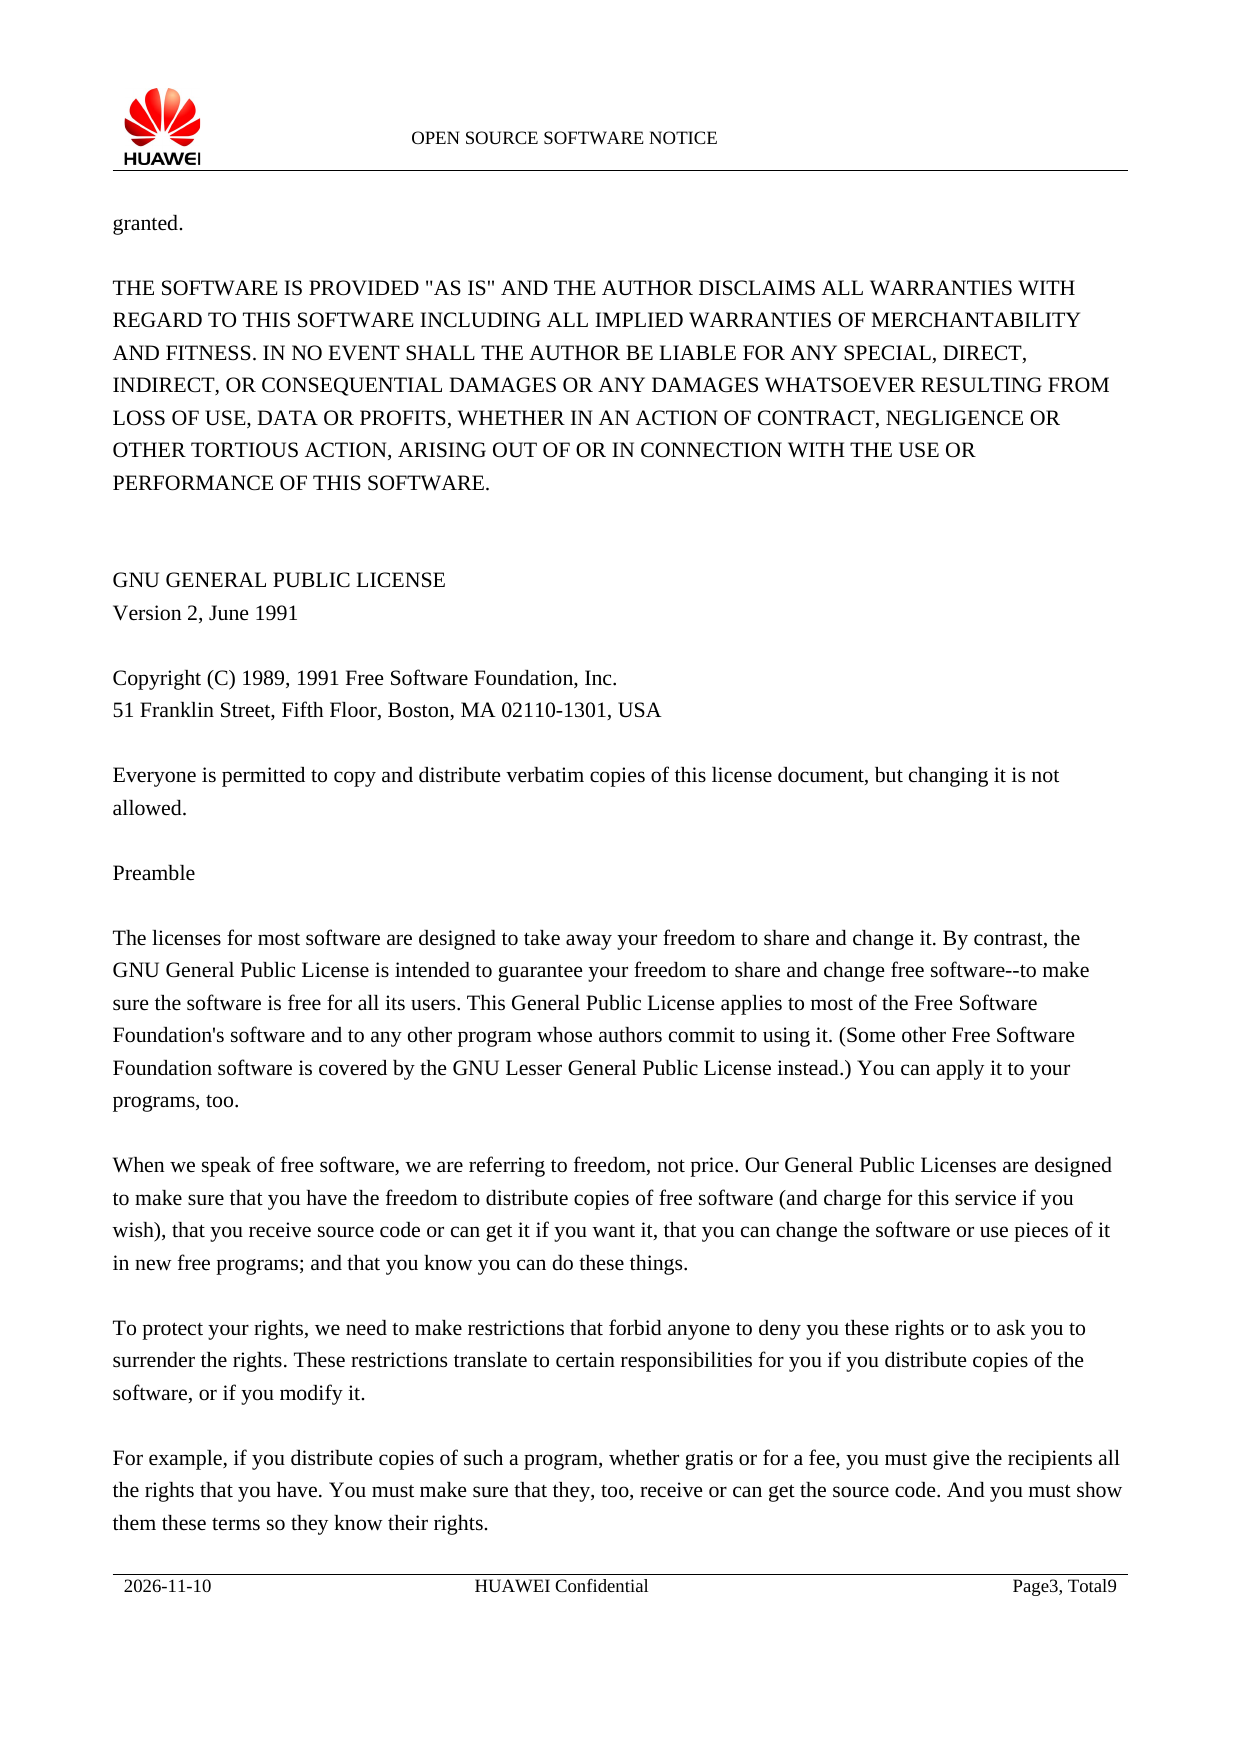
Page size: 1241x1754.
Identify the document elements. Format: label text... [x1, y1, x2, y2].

picture [124, 88, 201, 165]
